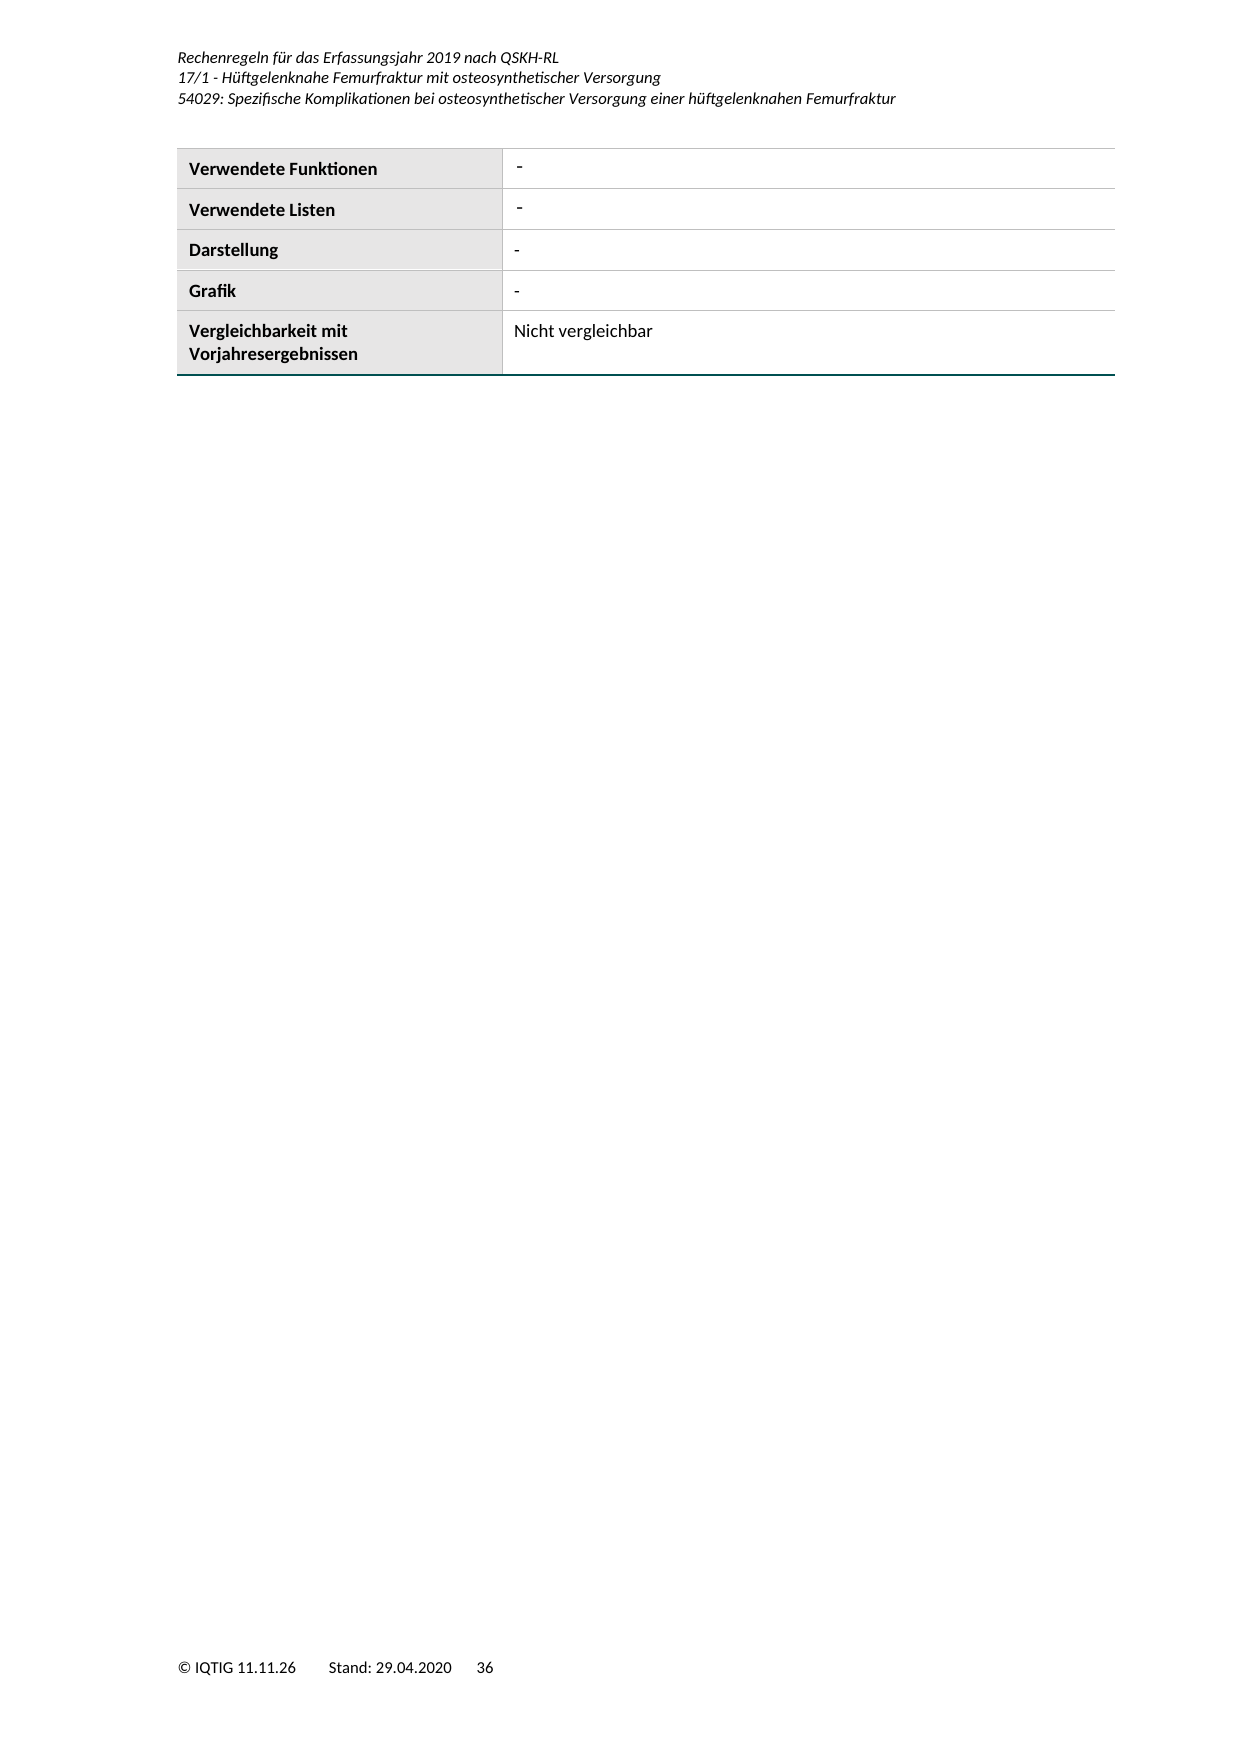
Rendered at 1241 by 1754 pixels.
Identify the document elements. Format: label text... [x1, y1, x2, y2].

table_cell Verwendete Funktionen [177, 149, 502, 188]
table_cell Vergleichbarkeit mit Vorjahresergebnissen [177, 311, 502, 374]
table_cell - [503, 230, 1115, 269]
table_cell Grafik [177, 271, 502, 310]
table_cell Nicht vergleichbar [503, 311, 1115, 374]
table_cell - [503, 149, 1115, 188]
table_cell Darstellung [177, 230, 502, 269]
table_cell Verwendete Listen [177, 189, 502, 229]
table_cell - [503, 271, 1115, 310]
table_cell - [503, 189, 1115, 229]
